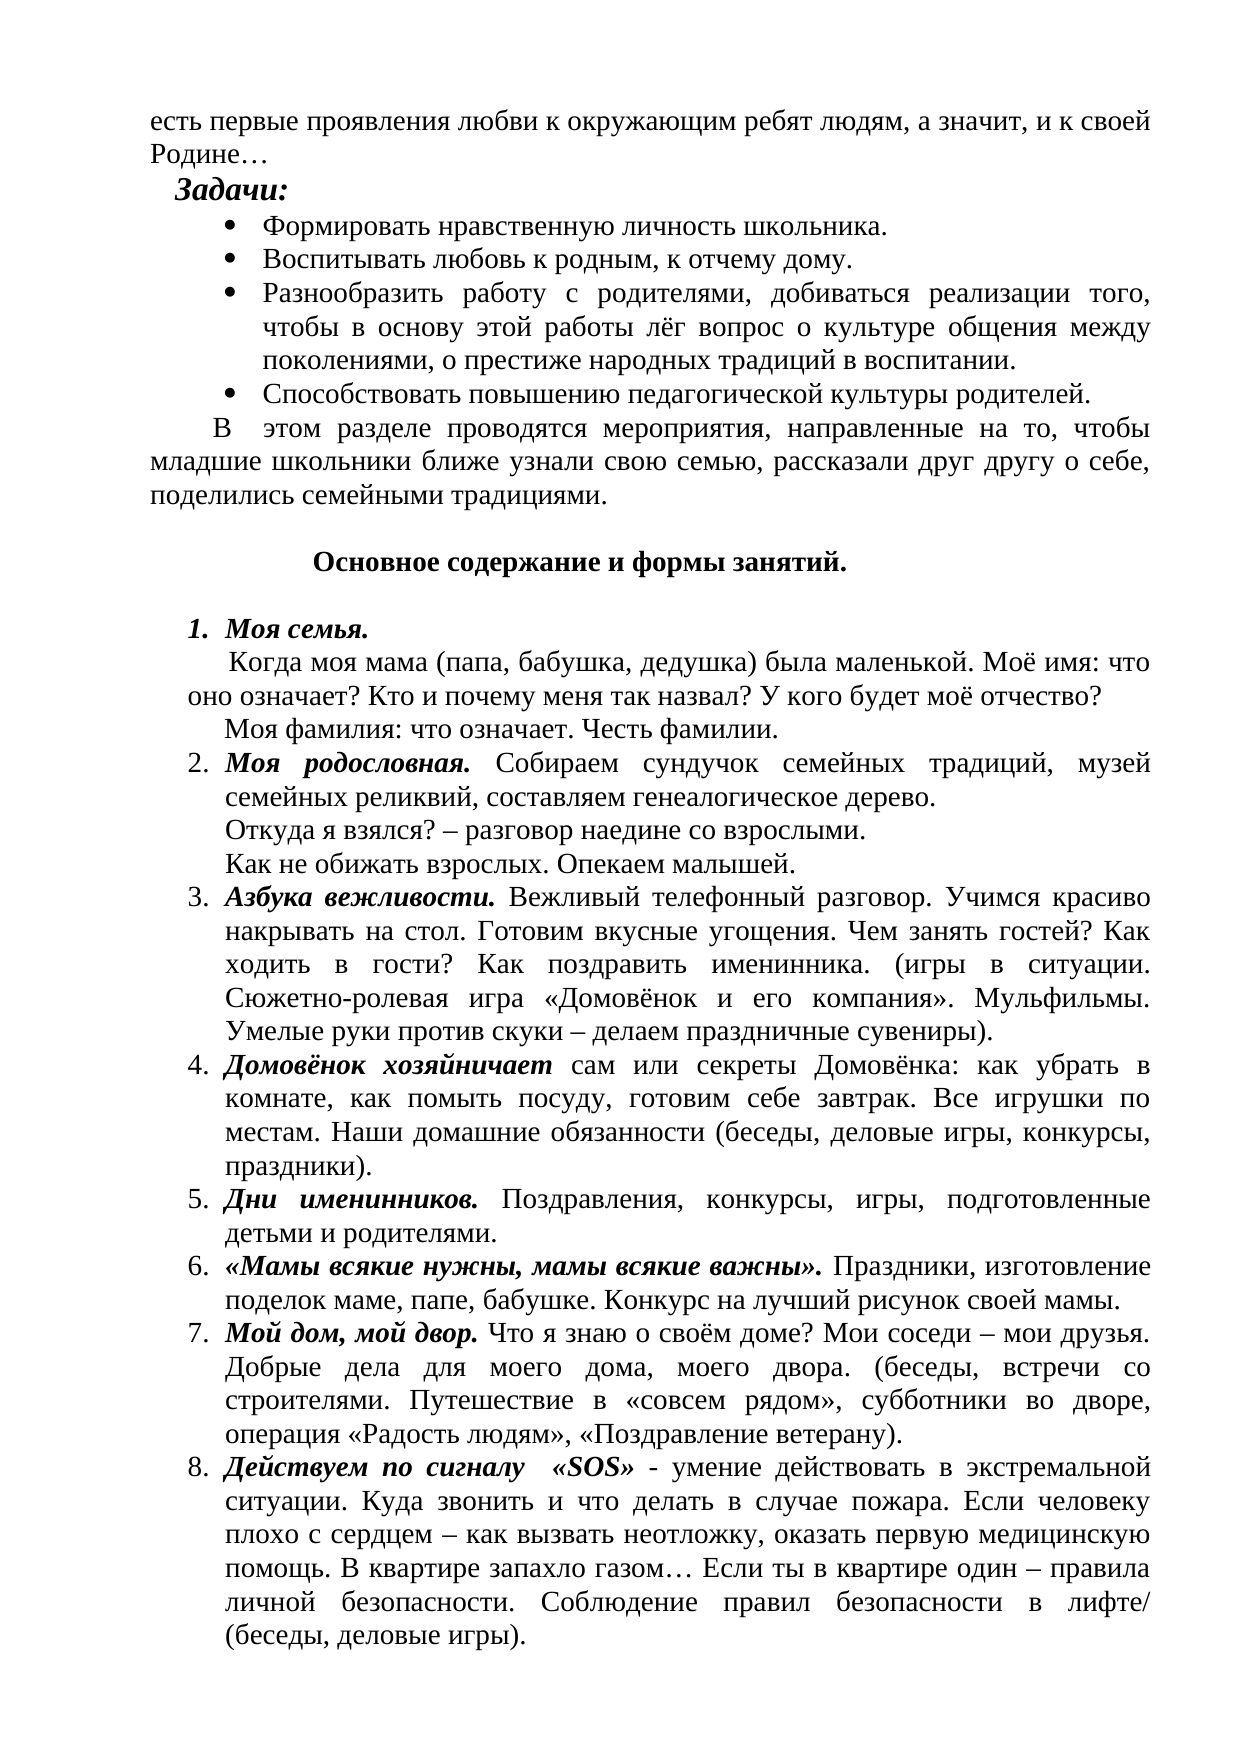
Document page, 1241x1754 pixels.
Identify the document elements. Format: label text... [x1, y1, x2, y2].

list Формировать нравственную личность школьника. [225, 208, 1152, 242]
text Задачи: [150, 170, 1152, 208]
list Домовёнок хозяйничает сам или секреты Домовёнка: как убрать в комнате, как помыть посуду, готовим себе завтрак. Все игрушки по местам. Наши домашние обязанности (беседы, деловые игры, конкурсы, праздники). [187, 1047, 1152, 1181]
list Действуем по сигналу «SOS» - умение действовать в экстремальной ситуации. Куда звонить и что делать в случае пожара. Если человеку плохо с сердцем – как вызвать неотложку, оказать первую медицинскую помощь. В квартире запахло газом… Если ты в квартире один – правила личной безопасности. Соблюдение правил безопасности в лифте/ (беседы, деловые игры). [187, 1449, 1152, 1651]
text Откуда я взялся? – разговор наедине со взрослыми. [225, 812, 1152, 846]
text В этом разделе проводятся мероприятия, направленные на то, чтобы младшие школьники ближе узнали свою семью, рассказали друг другу о себе, поделились семейными традициями. [150, 410, 1152, 510]
list Моя родословная. Собираем сундучок семейных традиций, музей семейных реликвий, составляем генеалогическое дерево. [187, 745, 1152, 812]
text Основное содержание и формы занятий. [225, 544, 1152, 577]
text Когда моя мама (папа, бабушка, дедушка) была маленькой. Моё имя: что оно означает? Кто и почему меня так назвал? У кого будет моё отчество? [187, 644, 1152, 712]
list Мой дом, мой двор. Что я знаю о своём доме? Мои соседи – мои друзья. Добрые дела для моего дома, моего двора. (беседы, встречи со строителями. Путешествие в «совсем рядом», субботники во дворе, операция «Радость людям», «Поздравление ветерану). [187, 1315, 1152, 1449]
list «Мамы всякие нужны, мамы всякие важны». Праздники, изготовление поделок маме, папе, бабушке. Конкурс на лучший рисунок своей мамы. [187, 1248, 1152, 1315]
list Азбука вежливости. Вежливый телефонный разговор. Учимся красиво накрывать на стол. Готовим вкусные угощения. Чем занять гостей? Как ходить в гости? Как поздравить именинника. (игры в ситуации. Сюжетно-ролевая игра «Домовёнок и его компания». Мульфильмы. Умелые руки против скуки – делаем праздничные сувениры). [187, 879, 1152, 1047]
text Как не обижать взрослых. Опекаем малышей. [225, 846, 1152, 879]
list Способствовать повышению педагогической культуры родителей. [225, 376, 1152, 410]
list Разнообразить работу с родителями, добиваться реализации того, чтобы в основу этой работы лёг вопрос о культуре общения между поколениями, о престиже народных традиций в воспитании. [225, 275, 1152, 376]
list Воспитывать любовь к родным, к отчему дому. [225, 242, 1152, 275]
text Моя фамилия: что означает. Честь фамилии. [187, 712, 1152, 745]
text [150, 103, 1152, 170]
list Моя семья. [187, 611, 1152, 644]
list Дни именинников. Поздравления, конкурсы, игры, подготовленные детьми и родителями. [187, 1181, 1152, 1248]
